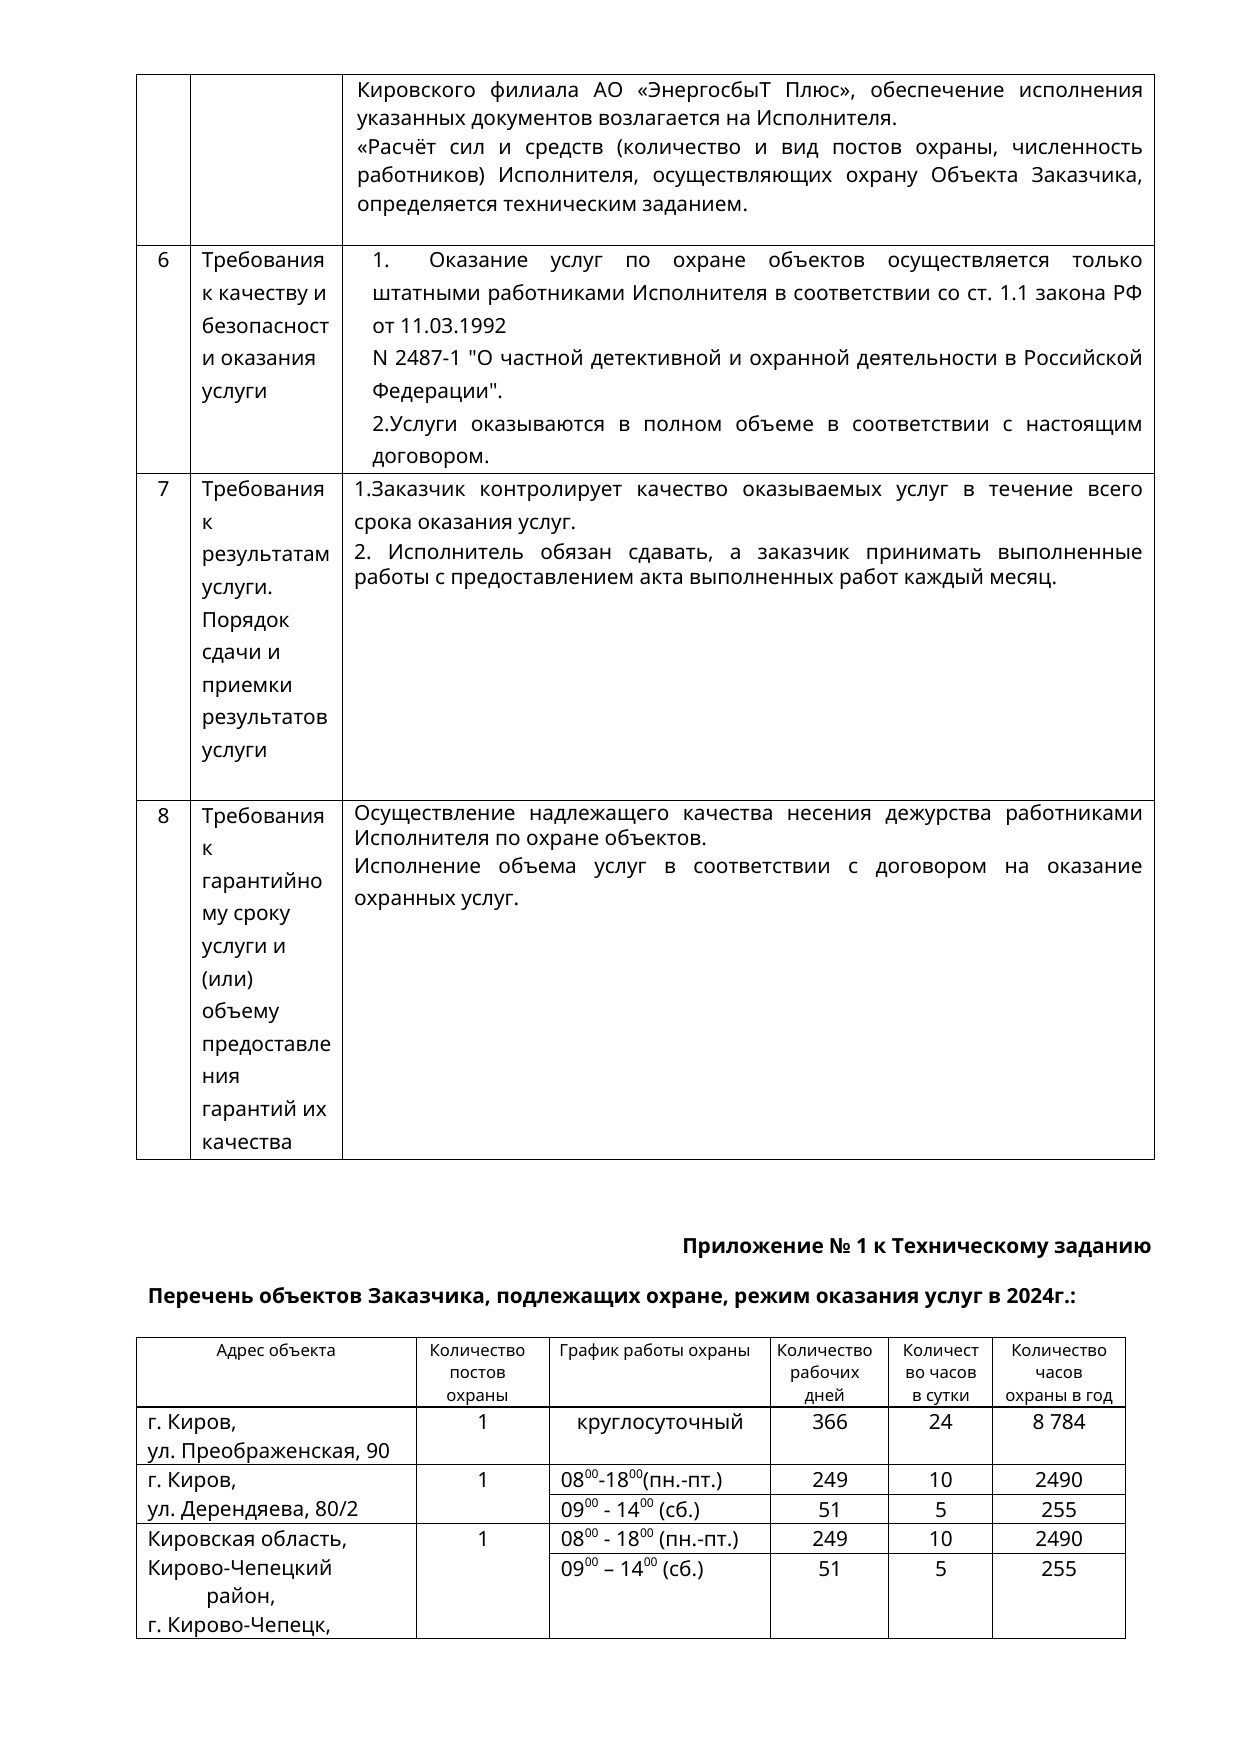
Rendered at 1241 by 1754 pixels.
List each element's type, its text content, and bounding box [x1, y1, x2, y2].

table_header График работы охраны [550, 1338, 770, 1406]
table_cell 51 [771, 1554, 888, 1638]
table_cell Осуществление надлежащего качества несения дежурства работниками Исполнителя по охране объектов. Исполнение объема услуг в соответствии с договором на оказание охранных услуг. [343, 801, 1154, 1159]
table_cell 8 [137, 801, 190, 1159]
table_cell 1 [417, 1408, 549, 1464]
text Перечень объектов Заказчика, подлежащих охране, режим оказания услуг в 2024г.: [148, 1284, 1152, 1309]
table_cell 5 [889, 1495, 992, 1523]
table_cell 2490 [993, 1465, 1125, 1494]
table_cell 6 [137, 246, 190, 473]
table_cell 0900 – 1400 (сб.) [550, 1554, 770, 1638]
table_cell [343, 75, 1154, 244]
table_cell 255 [993, 1495, 1125, 1523]
table_header Адрес объекта [137, 1338, 416, 1406]
table_cell Кировская область, Кирово-Чепецкий район, г. Кирово-Чепецк, ул. Ленина, 28 [137, 1524, 416, 1638]
table_cell 1 [417, 1465, 549, 1523]
text Приложение № 1 к Техническому заданию [231, 1234, 1152, 1259]
table_cell 249 [771, 1465, 888, 1494]
table_cell 10 [889, 1465, 992, 1494]
table_cell 1.Заказчик контролирует качество оказываемых услуг в течение всего срока оказания услуг. 2. Исполнитель обязан сдавать, а заказчик принимать выполненные работы с предоставлением акта выполненных работ каждый месяц. [343, 474, 1154, 800]
table_cell г. Киров, ул. Дерендяева, 80/2 [137, 1465, 416, 1523]
table_cell 10 [889, 1524, 992, 1553]
table_cell Оказание услуг по охране объектов осуществляется только штатными работниками Исполнителя в соответствии со ст. 1.1 закона РФ от 11.03.1992 N 2487-1 "О частной детективной и охранной деятельности в Российской Федерации". 2.Услуги оказываются в полном объеме в соответствии с настоящим договором. [343, 246, 1154, 473]
table_cell 2490 [993, 1524, 1125, 1553]
table_header Количество часов в сутки [889, 1338, 992, 1406]
table_cell г. Киров, ул. Преображенская, 90 [137, 1408, 416, 1464]
table_header Количество часов охраны в год [993, 1338, 1125, 1406]
table_cell Требования к качеству и безопасности оказания услуги [191, 246, 342, 473]
table_cell 8 784 [993, 1408, 1125, 1464]
table_cell 1 [417, 1524, 549, 1638]
table_cell 0900 - 1400 (сб.) [550, 1495, 770, 1523]
table_cell 0800-1800(пн.-пт.) [550, 1465, 770, 1494]
table_cell 249 [771, 1524, 888, 1553]
table_header Количество постов охраны [417, 1338, 549, 1406]
table_cell 24 [889, 1408, 992, 1464]
table_cell 5 [889, 1554, 992, 1638]
table_cell Требования к гарантийному сроку услуги и (или) объему предоставления гарантий их качества [191, 801, 342, 1159]
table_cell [191, 75, 342, 244]
table_cell 366 [771, 1408, 888, 1464]
table_cell 51 [771, 1495, 888, 1523]
table_cell 0800 - 1800 (пн.-пт.) [550, 1524, 770, 1553]
table_cell 7 [137, 474, 190, 800]
table_cell 255 [993, 1554, 1125, 1638]
table_cell Требования к результатам услуги. Порядок сдачи и приемки результатов услуги [191, 474, 342, 800]
table_cell 5 [137, 75, 190, 244]
table_cell круглосуточный [550, 1408, 770, 1464]
table_header Количество рабочих дней [771, 1338, 888, 1406]
